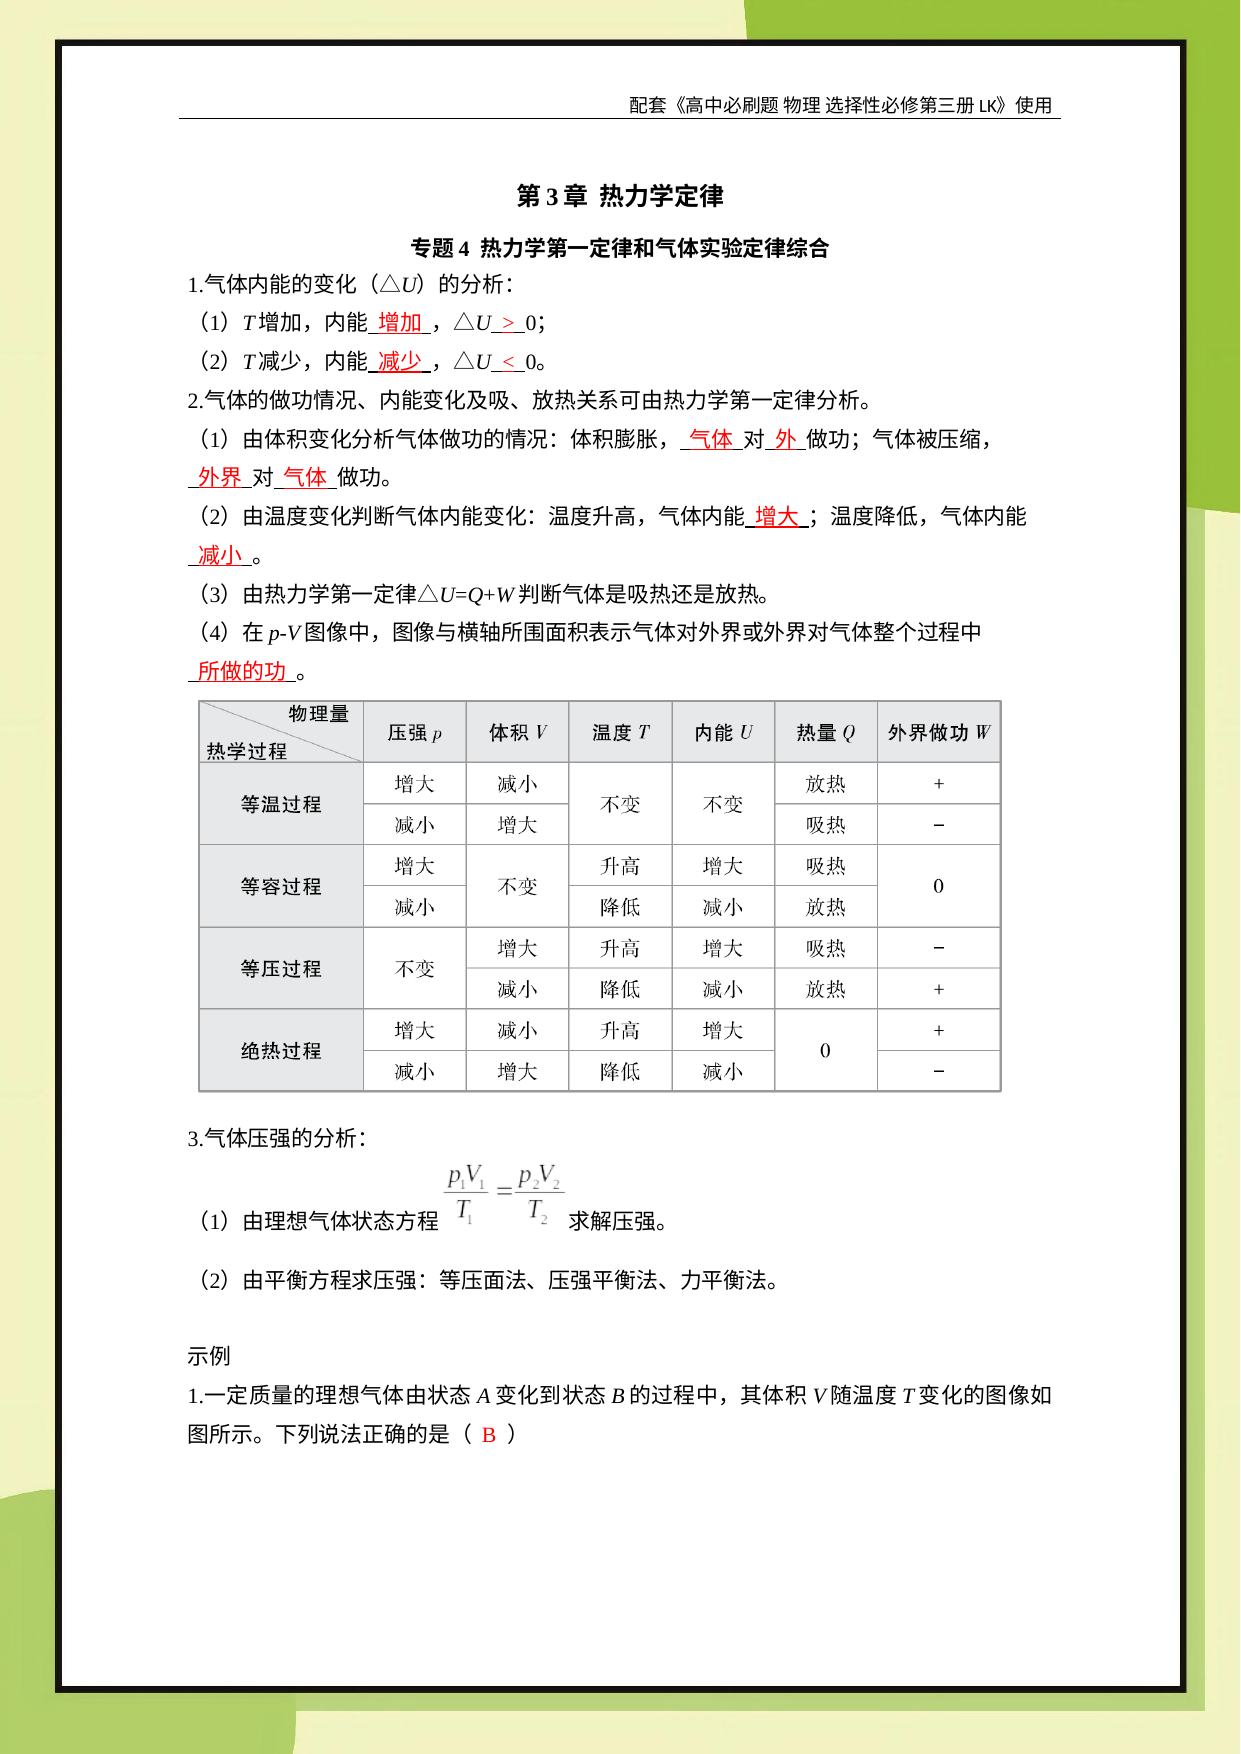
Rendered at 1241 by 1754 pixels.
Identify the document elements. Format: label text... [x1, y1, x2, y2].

text （3）由热力学第一定律△U=Q+W判断气体是吸热还是放热。 [187, 576, 1053, 609]
text 3.气体压强的分析： [187, 1120, 1053, 1153]
text 所做的功 。 [187, 654, 1053, 686]
text （1）由体积变化分析气体做功的情况：体积膨胀， 气体 对 外 做功；气体被压缩， [187, 421, 1053, 454]
text （1）T增加，内能 增加 ，△U > 0； [187, 305, 1053, 337]
text 2.气体的做功情况、内能变化及吸、放热关系可由热力学第一定律分析。 [187, 382, 1053, 415]
text 第3章 热力学定律 [187, 162, 1053, 227]
text 1.气体内能的变化（△U）的分析： [187, 266, 1053, 299]
text 减小 。 [187, 537, 1053, 570]
text 专题4 热力学第一定律和气体实验定律综合 [187, 231, 1053, 263]
text 外界 对 气体 做功。 [187, 460, 1053, 492]
picture [0, 0, 1241, 1754]
text （2）由温度变化判断气体内能变化：温度升高，气体内能 增大 ；温度降低，气体内能 [187, 499, 1053, 531]
text 1.一定质量的理想气体由状态A变化到状态B的过程中，其体积V随温度T变化的图像如图所示。下列说法正确的是（ B ） [187, 1378, 1053, 1449]
text （1）由理想气体状态方程求解压强。 [187, 1159, 1053, 1256]
text 示例 [187, 1339, 1053, 1371]
text （2）T减少，内能 减少 ，△U < 0。 [187, 344, 1053, 376]
text （2）由平衡方程求压强：等压面法、压强平衡法、力平衡法。 [187, 1263, 1053, 1295]
text （4）在p-V图像中，图像与横轴所围面积表示气体对外界或外界对气体整个过程中 [187, 615, 1053, 647]
